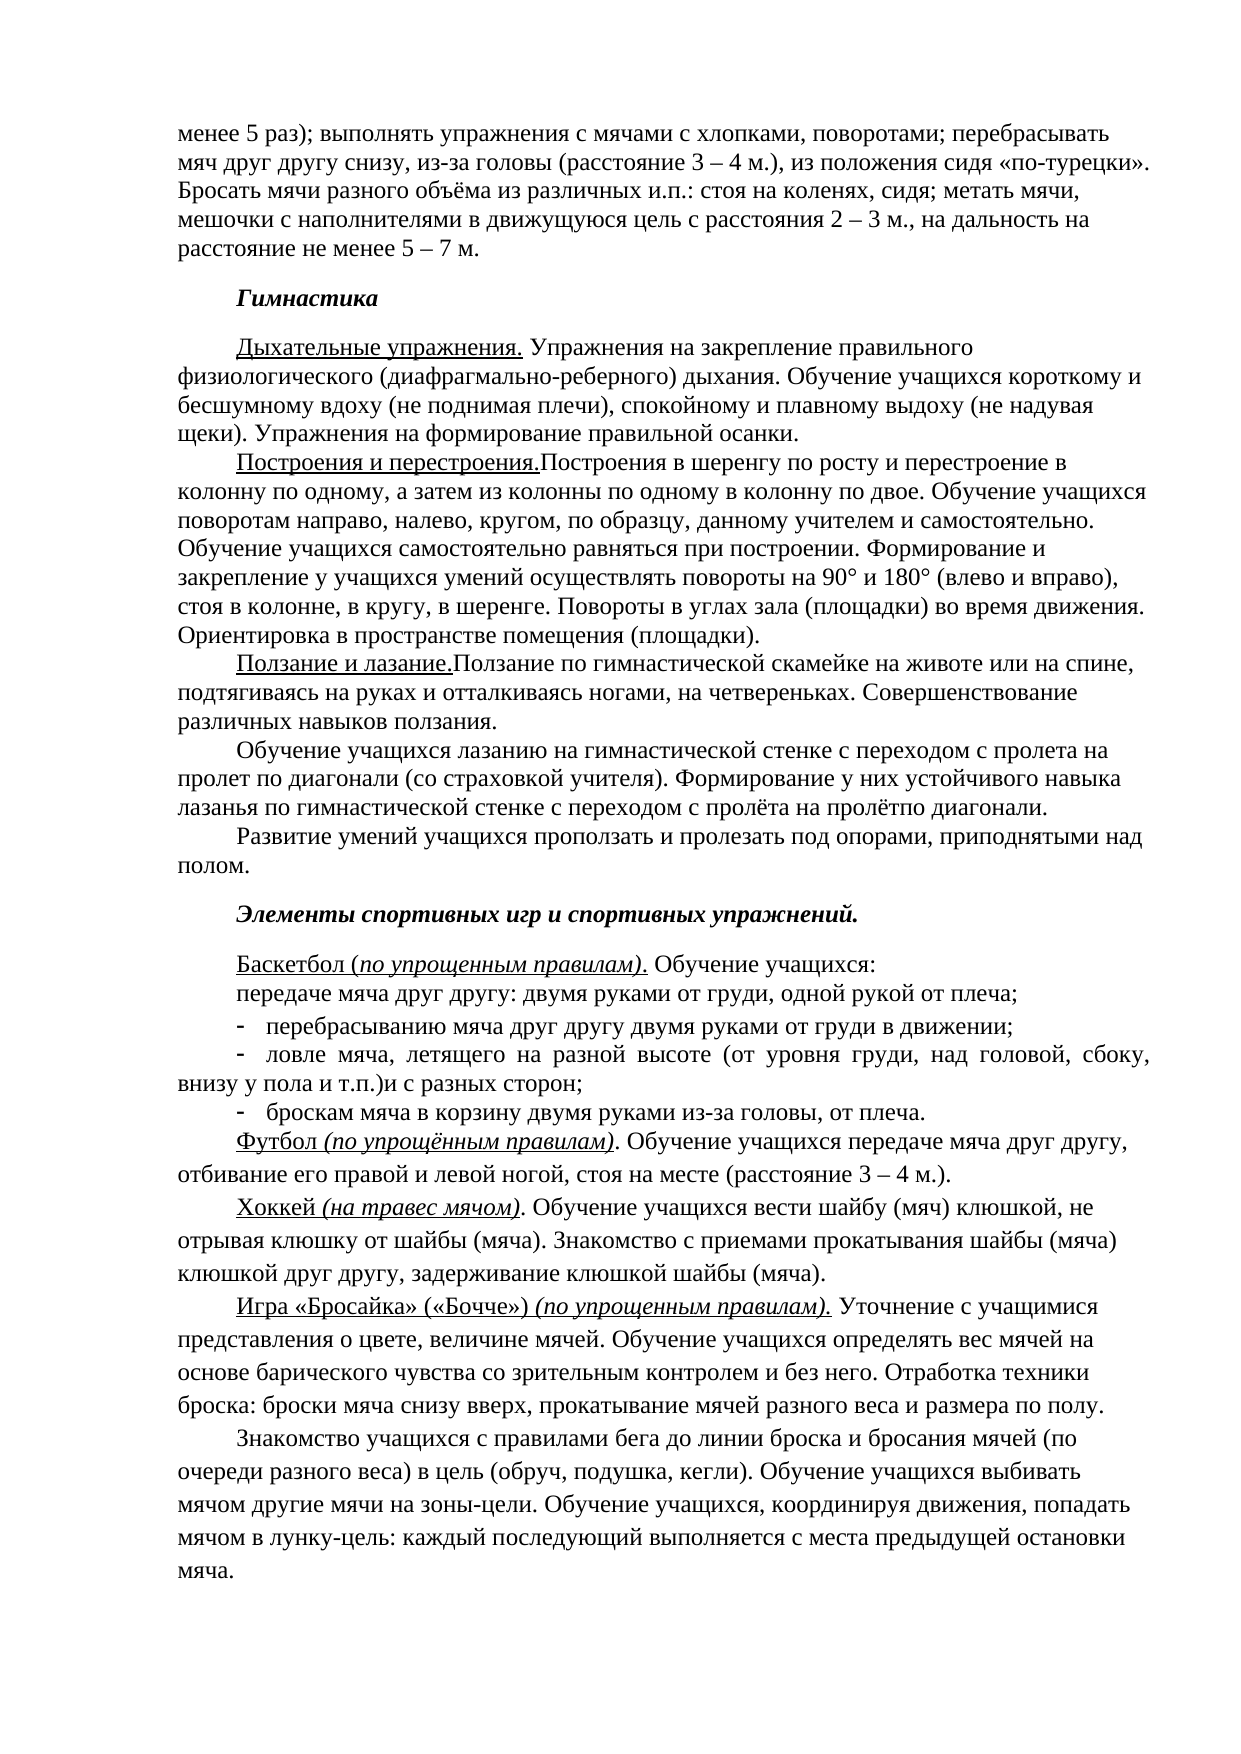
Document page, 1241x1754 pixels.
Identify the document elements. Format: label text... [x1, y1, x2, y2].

text Развитие умений учащихся проползать и пролезать под опорами, приподнятыми над полом. [177, 821, 1152, 878]
list передаче мяча друг другу: двумя руками от груди, одной рукой от плеча; [236, 978, 1152, 1006]
list Игра «Бросайка» («Бочче») (по упрощенным правилам). Уточнение с учащимися представления о цвете, величине мячей. Обучение учащихся определять вес мячей на основе барического чувства со зрительным контролем и без него. Отработка техники броска: броски мяча снизу вверх, прокатывание мячей разного веса и размера по полу. [177, 1291, 1152, 1419]
list ловле мяча, летящего на разной высоте (от уровня груди, над головой, сбоку, внизу у пола и т.п.)и с разных сторон; [177, 1039, 1152, 1097]
text Гимнастика [177, 283, 1152, 311]
list броскам мяча в корзину двумя руками из-за головы, от плеча. [177, 1097, 1152, 1126]
list Знакомство учащихся с правилами бега до линии броска и бросания мячей (по очереди разного веса) в цель (обруч, подушка, кегли). Обучение учащихся выбивать мячом другие мячи на зоны-цели. Обучение учащихся, координируя движения, попадать мячом в лунку-цель: каждый последующий выполняется с места предыдущей остановки мяча. [177, 1423, 1152, 1584]
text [177, 118, 1152, 262]
list Футбол (по упрощённым правилам). Обучение учащихся передаче мяча друг другу, отбивание его правой и левой ногой, стоя на месте (расстояние 3 – 4 м.). [177, 1126, 1152, 1187]
text Баскетбол (по упрощенным правилам). Обучение учащихся: [177, 949, 1152, 978]
list перебрасыванию мяча друг другу двумя руками от груди в движении; [177, 1011, 1152, 1039]
text Обучение учащихся лазанию на гимнастической стенке с переходом с пролета на пролет по диагонали (со страховкой учителя). Формирование у них устойчивого навыка лазанья по гимнастической стенке с переходом с пролёта на пролётпо диагонали. [177, 735, 1152, 821]
list Хоккей (на травес мячом). Обучение учащихся вести шайбу (мяч) клюшкой, не отрывая клюшку от шайбы (мяча). Знакомство с приемами прокатывания шайбы (мяча) клюшкой друг другу, задерживание клюшкой шайбы (мяча). [177, 1192, 1152, 1287]
text Построения и перестроения.Построения в шеренгу по росту и перестроение в колонну по одному, а затем из колонны по одному в колонну по двое. Обучение учащихся поворотам направо, налево, кругом, по образцу, данному учителем и самостоятельно. Обучение учащихся самостоятельно равняться при построении. Формирование и закрепление у учащихся умений осуществлять повороты на 90° и 180° (влево и вправо), стоя в колонне, в кругу, в шеренге. Повороты в углах зала (площадки) во время движения. Ориентировка в пространстве помещения (площадки). [177, 447, 1152, 648]
text Элементы спортивных игр и спортивных упражнений. [177, 899, 1152, 928]
text Дыхательные упражнения. Упражнения на закрепление правильного физиологического (диафрагмально-реберного) дыхания. Обучение учащихся короткому и бесшумному вдоху (не поднимая плечи), спокойному и плавному выдоху (не надувая щеки). Упражнения на формирование правильной осанки. [177, 332, 1152, 447]
text Ползание и лазание.Ползание по гимнастической скамейке на животе или на спине, подтягиваясь на руках и отталкиваясь ногами, на четвереньках. Совершенствование различных навыков ползания. [177, 648, 1152, 735]
